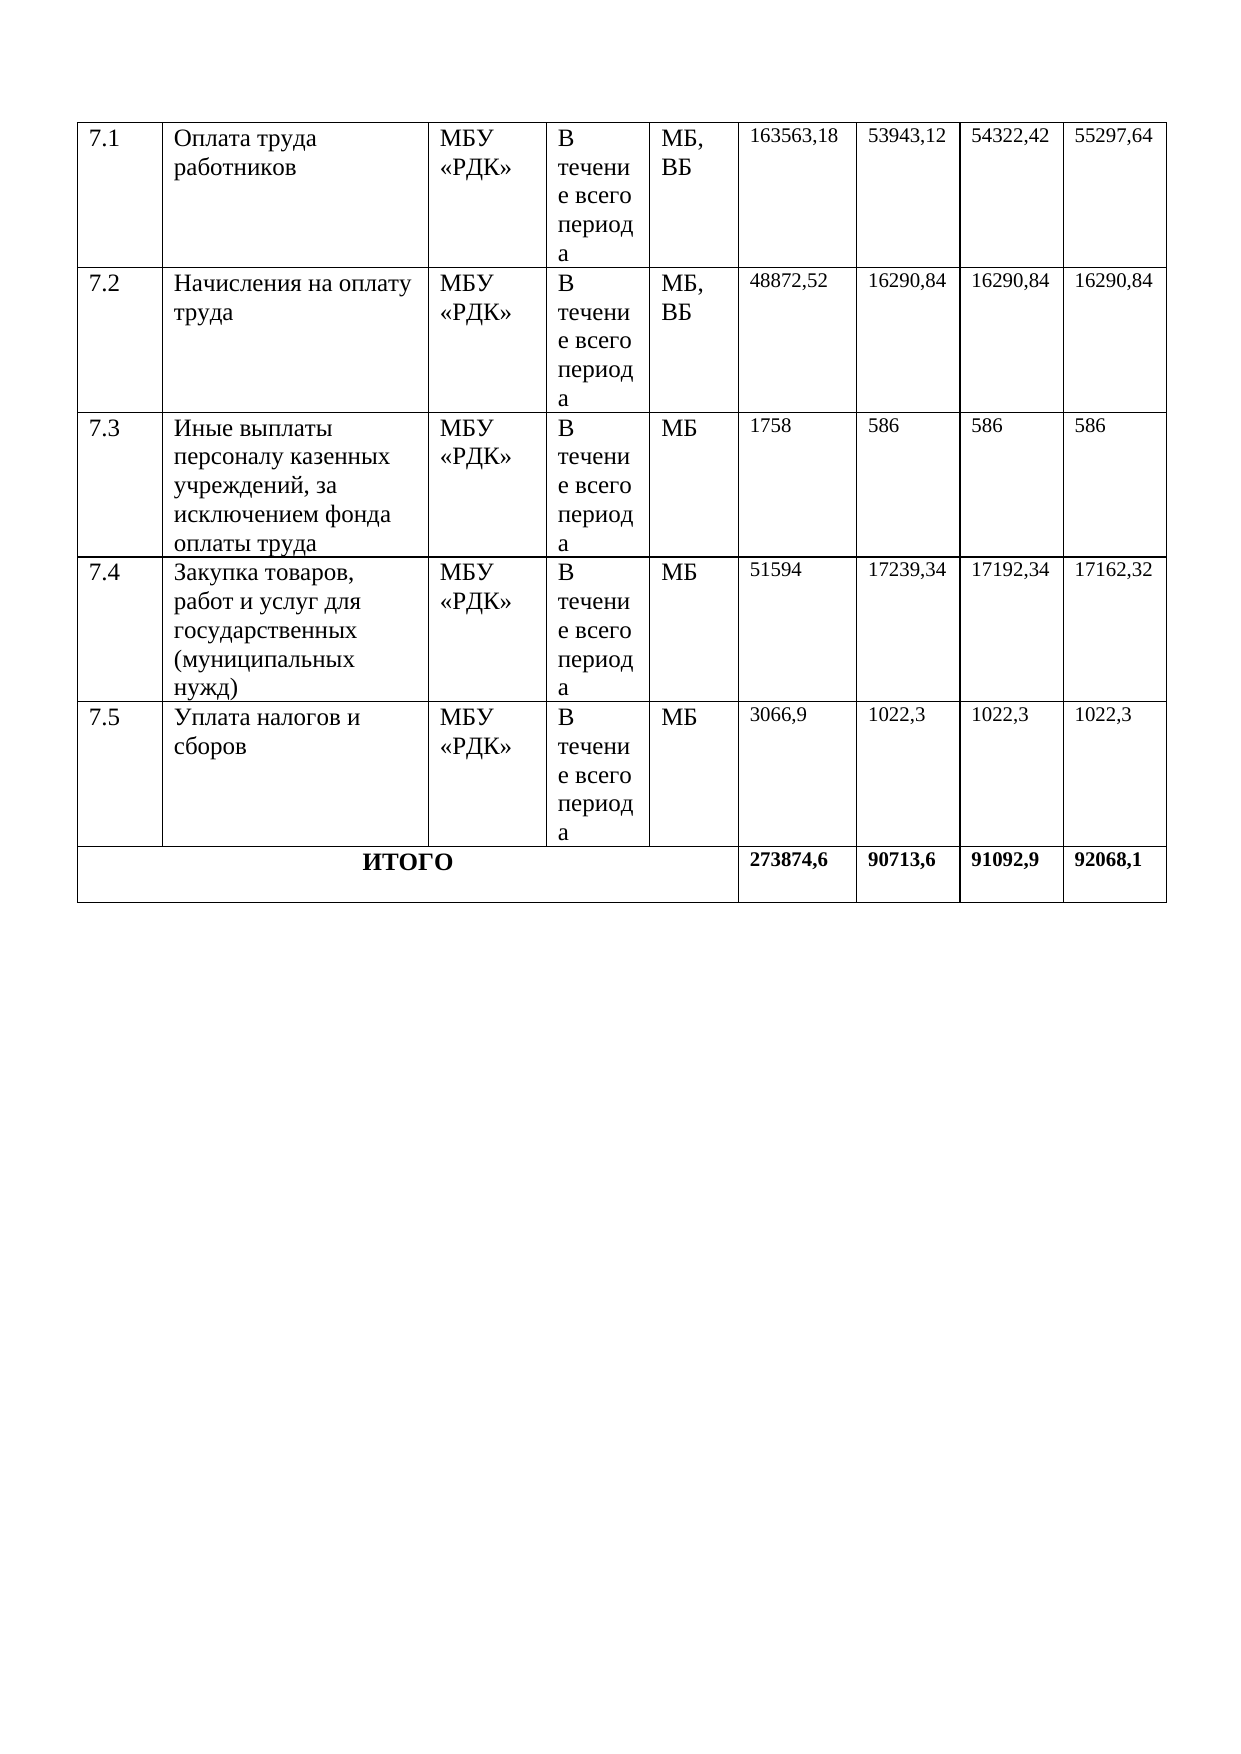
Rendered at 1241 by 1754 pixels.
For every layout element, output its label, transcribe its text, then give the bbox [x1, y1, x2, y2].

table_cell МБ [650, 702, 738, 846]
table_cell В течение всего периода [547, 702, 649, 846]
table_cell Начисления на оплату труда [163, 268, 428, 412]
table_cell 16290,84 [961, 268, 1063, 412]
table_cell 1758 [739, 413, 856, 556]
table_cell МБУ «РДК» [429, 413, 546, 556]
table_cell 48872,52 [739, 268, 856, 412]
table_cell 586 [857, 413, 959, 556]
table_cell В течение всего периода [547, 413, 649, 556]
table_cell В течение всего периода [547, 268, 649, 412]
table_cell В течение всего периода [547, 123, 649, 267]
table_cell 17239,34 [857, 558, 959, 701]
table_cell 16290,84 [1064, 268, 1166, 412]
table_cell 92068,1 [1064, 847, 1166, 902]
table_cell ИТОГО [78, 847, 738, 902]
table_cell 90713,6 [857, 847, 959, 902]
table_cell 54322,42 [961, 123, 1063, 267]
table_cell 3066,9 [739, 702, 856, 846]
table_cell Оплата труда работников [163, 123, 428, 267]
table_cell 586 [1064, 413, 1166, 556]
table_cell 1022,3 [1064, 702, 1166, 846]
table_cell Уплата налогов и сборов [163, 702, 428, 846]
table_cell 17162,32 [1064, 558, 1166, 701]
table_cell 16290,84 [857, 268, 959, 412]
table_cell 17192,34 [961, 558, 1063, 701]
table_cell 51594 [739, 558, 856, 701]
table_cell Иные выплаты персоналу казенных учреждений, за исключением фонда оплаты труда [163, 413, 428, 556]
table_cell 91092,9 [961, 847, 1063, 902]
table_cell МБУ «РДК» [429, 702, 546, 846]
table_cell 1022,3 [857, 702, 959, 846]
table_cell 7.4 [78, 558, 162, 701]
table_cell В течение всего периода [547, 558, 649, 701]
table_cell МБУ «РДК» [429, 123, 546, 267]
table_cell МБ [650, 558, 738, 701]
table_cell 7.5 [78, 702, 162, 846]
table_cell МБ, ВБ [650, 268, 738, 412]
table_cell 53943,12 [857, 123, 959, 267]
table_cell 163563,18 [739, 123, 856, 267]
table_cell МБ [650, 413, 738, 556]
table_cell 586 [961, 413, 1063, 556]
table_cell МБУ «РДК» [429, 268, 546, 412]
table_cell 7.1 [78, 123, 162, 267]
table_cell 7.2 [78, 268, 162, 412]
table_cell МБУ «РДК» [429, 558, 546, 701]
table_cell 7.3 [78, 413, 162, 556]
table_cell Закупка товаров, работ и услуг для государственных (муниципальных нужд) [163, 558, 428, 701]
table_cell 1022,3 [961, 702, 1063, 846]
table_cell 273874,6 [739, 847, 856, 902]
table_cell МБ, ВБ [650, 123, 738, 267]
table_cell 55297,64 [1064, 123, 1166, 267]
